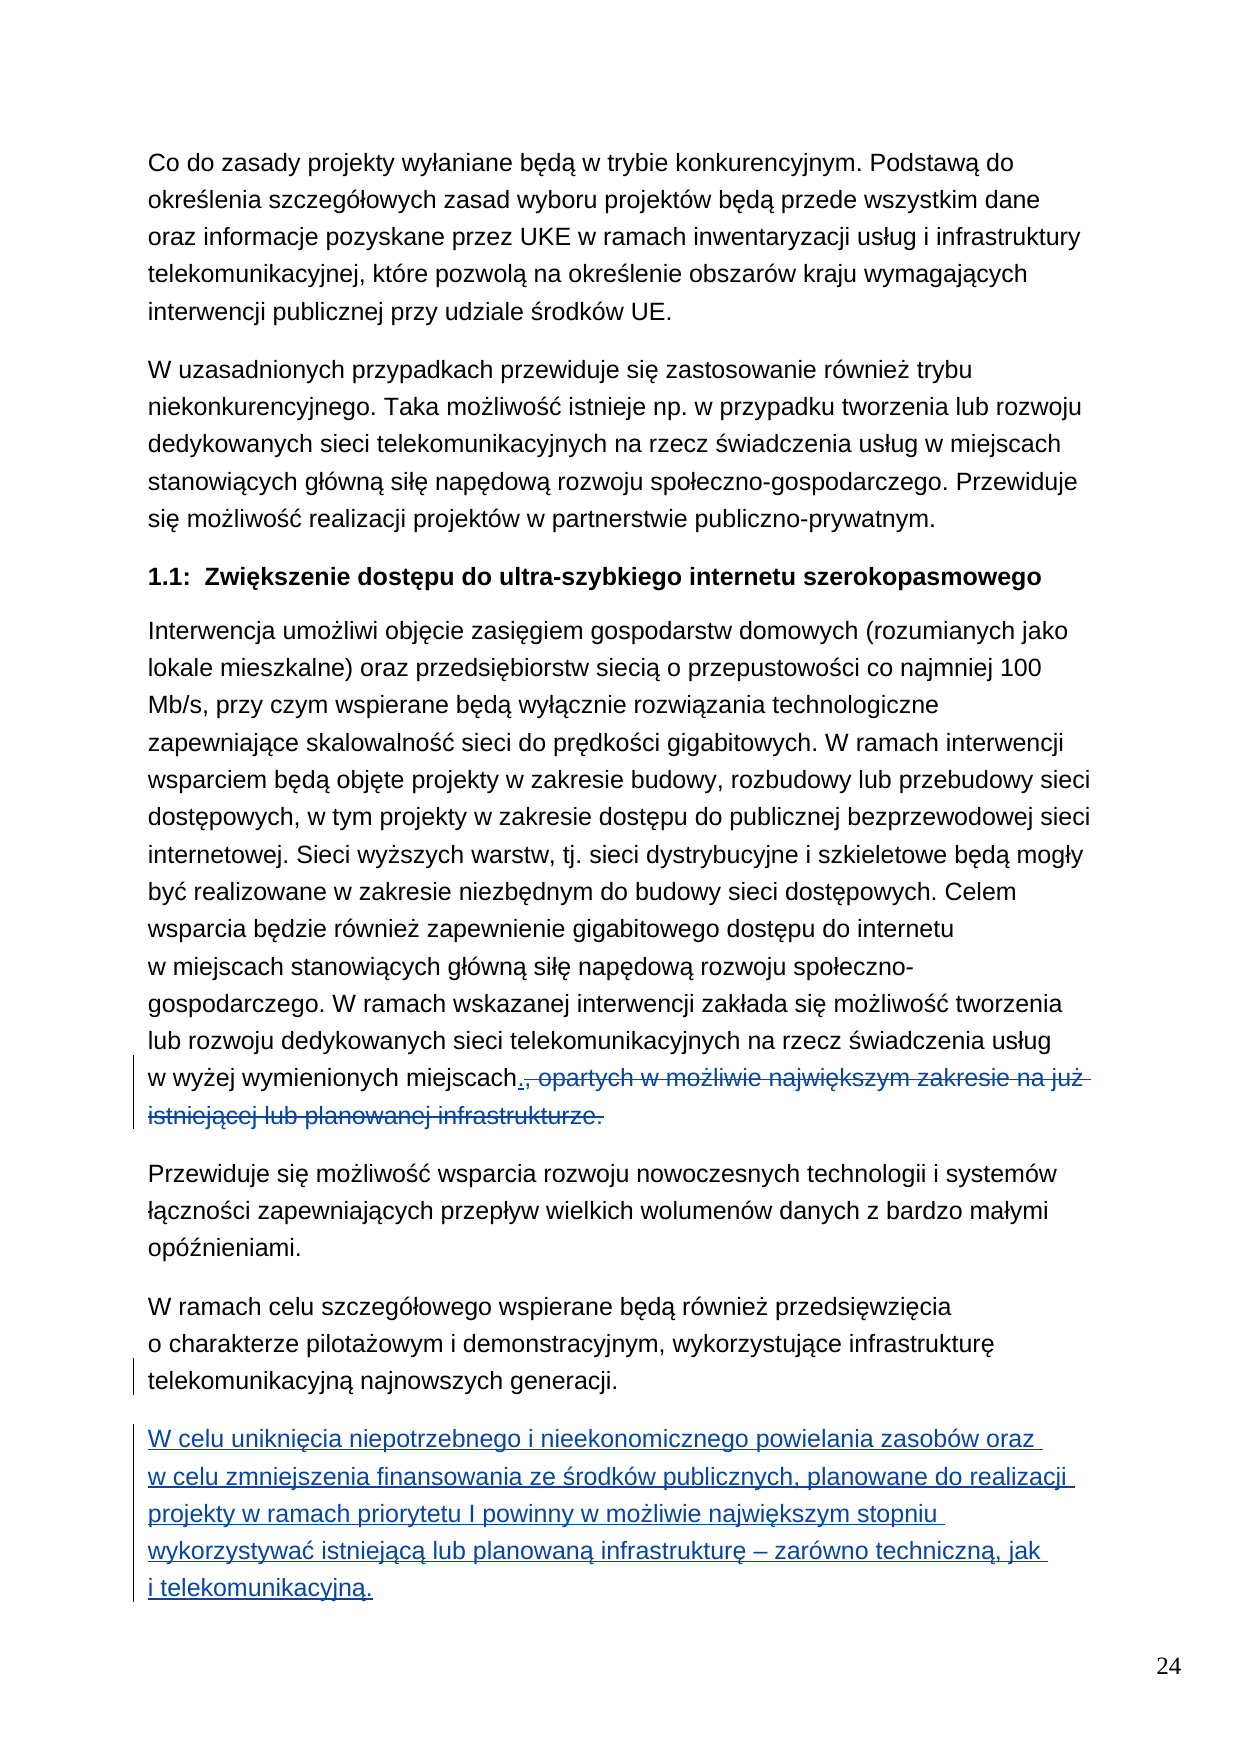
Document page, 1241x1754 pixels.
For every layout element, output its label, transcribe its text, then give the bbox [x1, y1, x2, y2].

text W ramach celu szczegółowego wspierane będą również przedsięwzięcia o charakterze pilotażowym i demonstracyjnym, wykorzystujące infrastrukturę telekomunikacyjną najnowszych generacji. [148, 1292, 1093, 1395]
text Co do zasady projekty wyłaniane będą w trybie konkurencyjnym. Podstawą do określenia szczegółowych zasad wyboru projektów będą przede wszystkim dane oraz informacje pozyskane przez UKE w ramach inwentaryzacji usług i infrastruktury telekomunikacyjnej, które pozwolą na określenie obszarów kraju wymagających interwencji publicznej przy udziale środków UE. [148, 148, 1093, 326]
text Interwencja umożliwi objęcie zasięgiem gospodarstw domowych (rozumianych jako lokale mieszkalne) oraz przedsiębiorstw siecią o przepustowości co najmniej 100 Mb/s, przy czym wspierane będą wyłącznie rozwiązania technologiczne zapewniające skalowalność sieci do prędkości gigabitowych. W ramach interwencji wsparciem będą objęte projekty w zakresie budowy, rozbudowy lub przebudowy sieci dostępowych, w tym projekty w zakresie dostępu do publicznej bezprzewodowej sieci internetowej. Sieci wyższych warstw, tj. sieci dystrybucyjne i szkieletowe będą mogły być realizowane w zakresie niezbędnym do budowy sieci dostępowych. Celem wsparcia będzie również zapewnienie gigabitowego dostępu do internetu w miejscach stanowiących główną siłę napędową rozwoju społeczno-gospodarczego. W ramach wskazanej interwencji zakłada się możliwość tworzenia lub rozwoju dedykowanych sieci telekomunikacyjnych na rzecz świadczenia usług w wyżej wymienionych miejscach [148, 616, 1093, 1129]
text Przewiduje się możliwość wsparcia rozwoju nowoczesnych technologii i systemów łączności zapewniających przepływ wielkich wolumenów danych z bardzo małymi opóźnieniami. [148, 1159, 1093, 1262]
subtitle 1.1: Zwiększenie dostępu do ultra-szybkiego internetu szerokopasmowego [148, 562, 1093, 591]
text W uzasadnionych przypadkach przewiduje się zastosowanie również trybu niekonkurencyjnego. Taka możliwość istnieje np. w przypadku tworzenia lub rozwoju dedykowanych sieci telekomunikacyjnych na rzecz świadczenia usług w miejscach stanowiących główną siłę napędową rozwoju społeczno-gospodarczego. Przewiduje się możliwość realizacji projektów w partnerstwie publiczno-prywatnym. [148, 355, 1093, 533]
